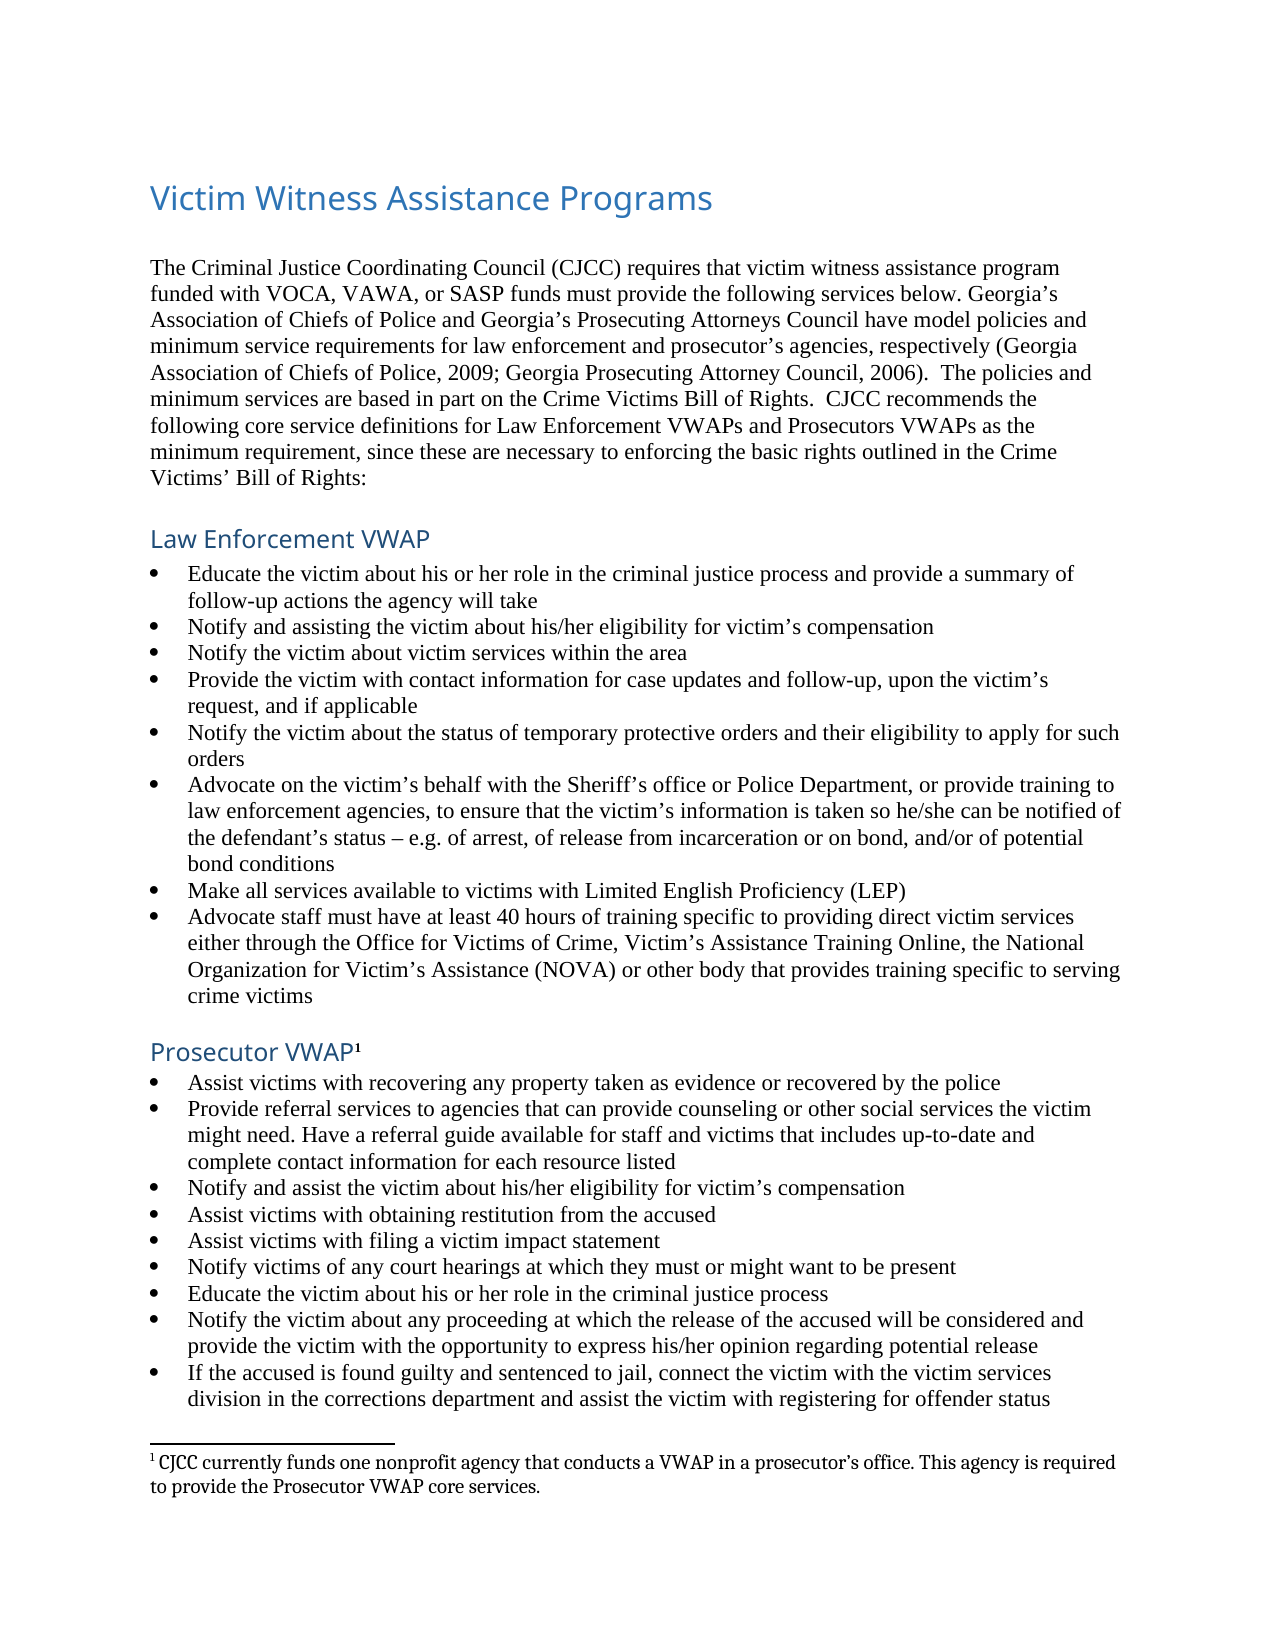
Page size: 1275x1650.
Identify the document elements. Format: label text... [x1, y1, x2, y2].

list Advocate on the victim’s behalf with the Sheriff’s office or Police Department, or provide training to law enforcement agencies, to ensure that the victim’s information is taken so he/she can be notified of the defendant’s status – e.g. of arrest, of release from incarceration or on bond, and/or of potential bond conditions [150, 771, 1125, 877]
list Notify and assisting the victim about his/her eligibility for victim’s compensation [150, 613, 1125, 639]
list Educate the victim about his or her role in the criminal justice process and provide a summary of follow-up actions the agency will take [150, 560, 1125, 613]
list Educate the victim about his or her role in the criminal justice process [150, 1280, 1125, 1306]
list Notify the victim about victim services within the area [150, 639, 1125, 666]
list Notify the victim about any proceeding at which the release of the accused will be considered and provide the victim with the opportunity to express his/her opinion regarding potential release [150, 1306, 1125, 1359]
text The Criminal Justice Coordinating Council (CJCC) requires that victim witness assistance program funded with VOCA, VAWA, or SASP funds must provide the following services below. Georgia’s Association of Chiefs of Police and Georgia’s Prosecuting Attorneys Council have model policies and minimum service requirements for law enforcement and prosecutor’s agencies, respectively (Georgia Association of Chiefs of Police, 2009; Georgia Prosecuting Attorney Council, 2006). The policies and minimum services are based in part on the Crime Victims Bill of Rights. CJCC recommends the following core service definitions for Law Enforcement VWAPs and Prosecutors VWAPs as the minimum requirement, since these are necessary to enforcing the basic rights outlined in the Crime Victims’ Bill of Rights: [150, 253, 1125, 491]
list Assist victims with obtaining restitution from the accused [150, 1201, 1125, 1227]
list Provide the victim with contact information for case updates and follow-up, upon the victim’s request, and if applicable [150, 666, 1125, 718]
list Provide referral services to agencies that can provide counseling or other social services the victim might need. Have a referral guide available for staff and victims that includes up-to-date and complete contact information for each resource listed [150, 1095, 1125, 1174]
text Victim Witness Assistance Programs [150, 175, 1125, 220]
text Prosecutor VWAP [150, 1035, 1125, 1069]
list Notify the victim about the status of temporary protective orders and their eligibility to apply for such orders [150, 718, 1125, 771]
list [150, 1359, 1125, 1411]
list Assist victims with filing a victim impact statement [150, 1227, 1125, 1253]
list Advocate staff must have at least 40 hours of training specific to providing direct victim services either through the Office for Victims of Crime, Victim’s Assistance Training Online, the National Organization for Victim’s Assistance (NOVA) or other body that provides training specific to serving crime victims [150, 903, 1125, 1008]
list Assist victims with recovering any property taken as evidence or recovered by the police [150, 1069, 1125, 1095]
text Law Enforcement VWAP [150, 521, 1125, 555]
list Make all services available to victims with Limited English Proficiency (LEP) [150, 877, 1125, 903]
list Notify and assist the victim about his/her eligibility for victim’s compensation [150, 1174, 1125, 1201]
list Notify victims of any court hearings at which they must or might want to be present [150, 1253, 1125, 1280]
